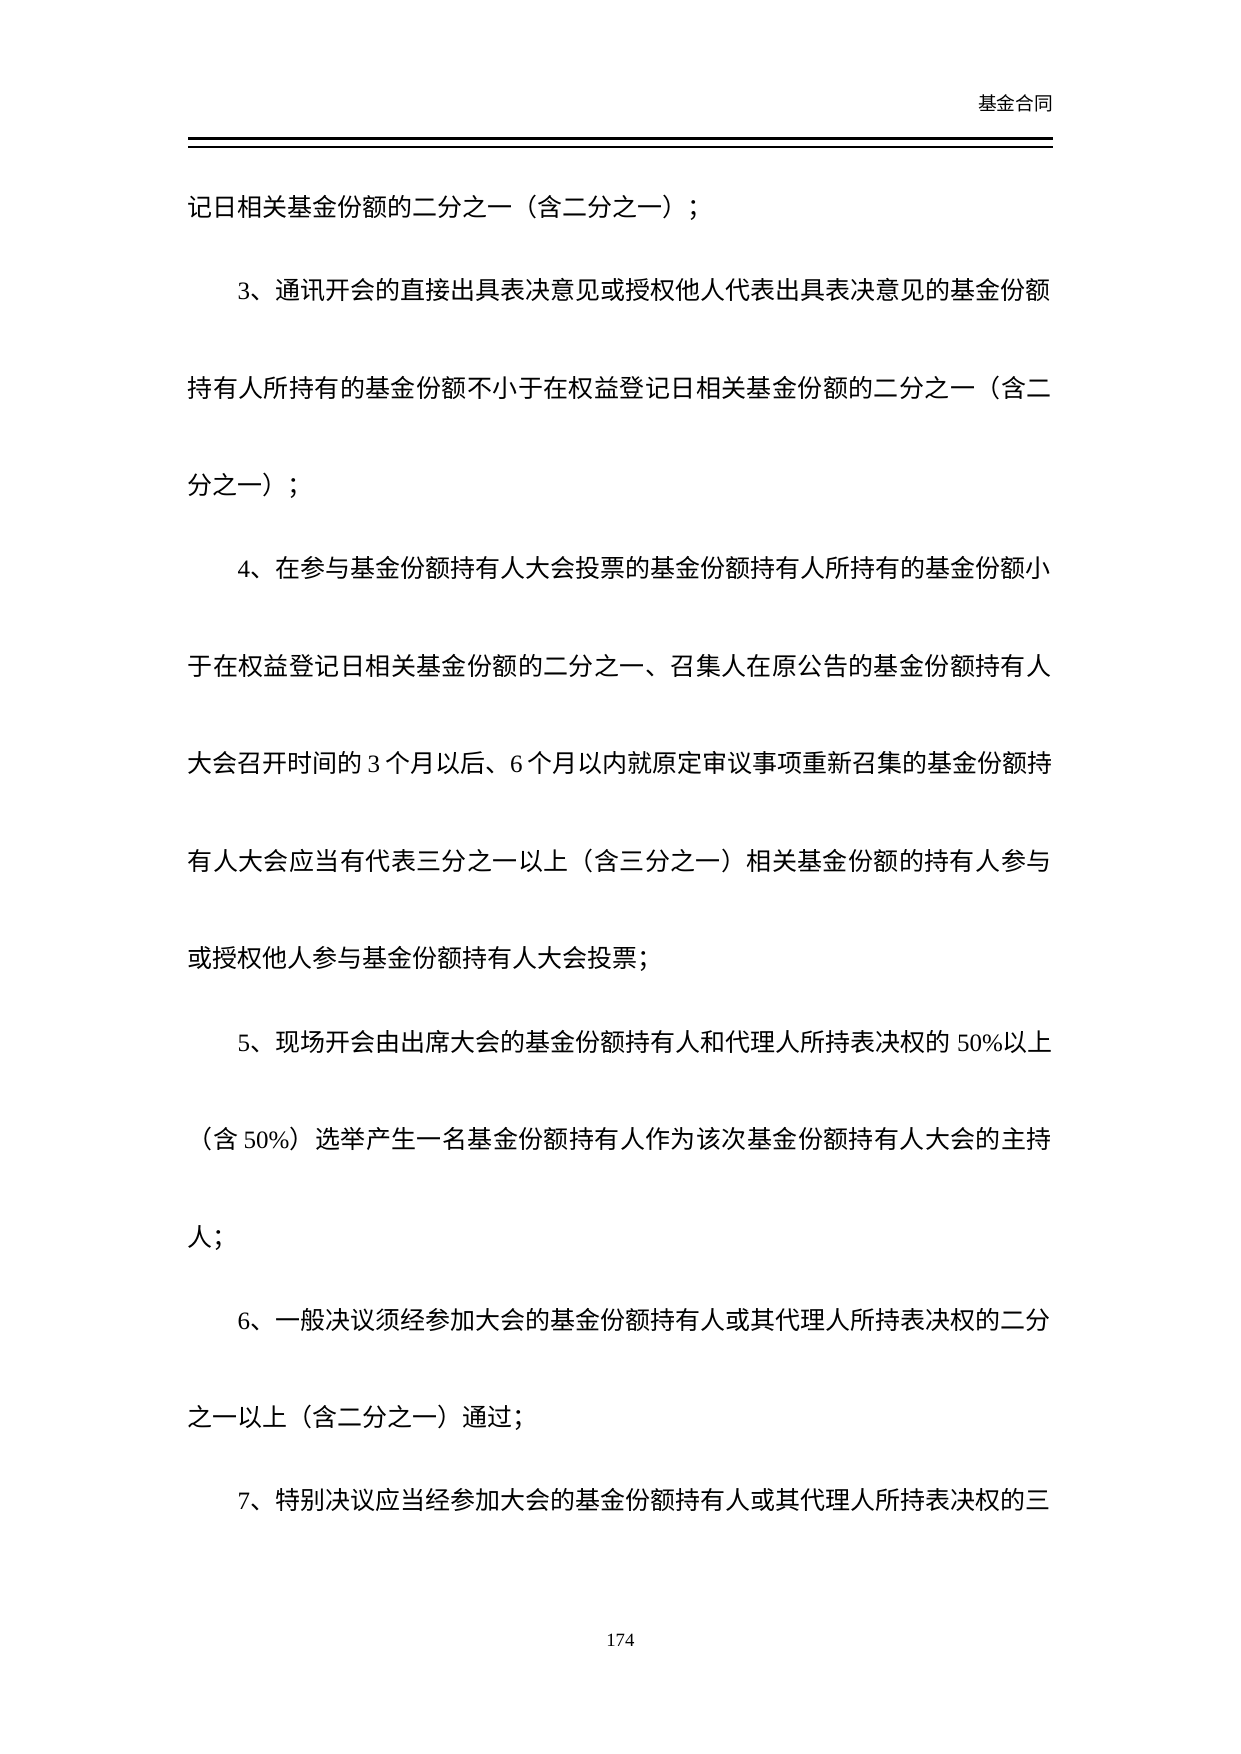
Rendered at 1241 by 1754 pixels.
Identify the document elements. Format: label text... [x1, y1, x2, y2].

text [187, 173, 1053, 238]
text 5、现场开会由出席大会的基金份额持有人和代理人所持表决权的50%以上（含50%）选举产生一名基金份额持有人作为该次基金份额持有人大会的主持人； [187, 1008, 1053, 1268]
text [187, 1466, 1053, 1531]
text 6、一般决议须经参加大会的基金份额持有人或其代理人所持表决权的二分之一以上（含二分之一）通过； [187, 1286, 1053, 1448]
text 3、通讯开会的直接出具表决意见或授权他人代表出具表决意见的基金份额持有人所持有的基金份额不小于在权益登记日相关基金份额的二分之一（含二分之一）； [187, 256, 1053, 516]
text 4、在参与基金份额持有人大会投票的基金份额持有人所持有的基金份额小于在权益登记日相关基金份额的二分之一、召集人在原公告的基金份额持有人大会召开时间的3个月以后、6个月以内就原定审议事项重新召集的基金份额持有人大会应当有代表三分之一以上（含三分之一）相关基金份额的持有人参与或授权他人参与基金份额持有人大会投票； [187, 534, 1053, 989]
